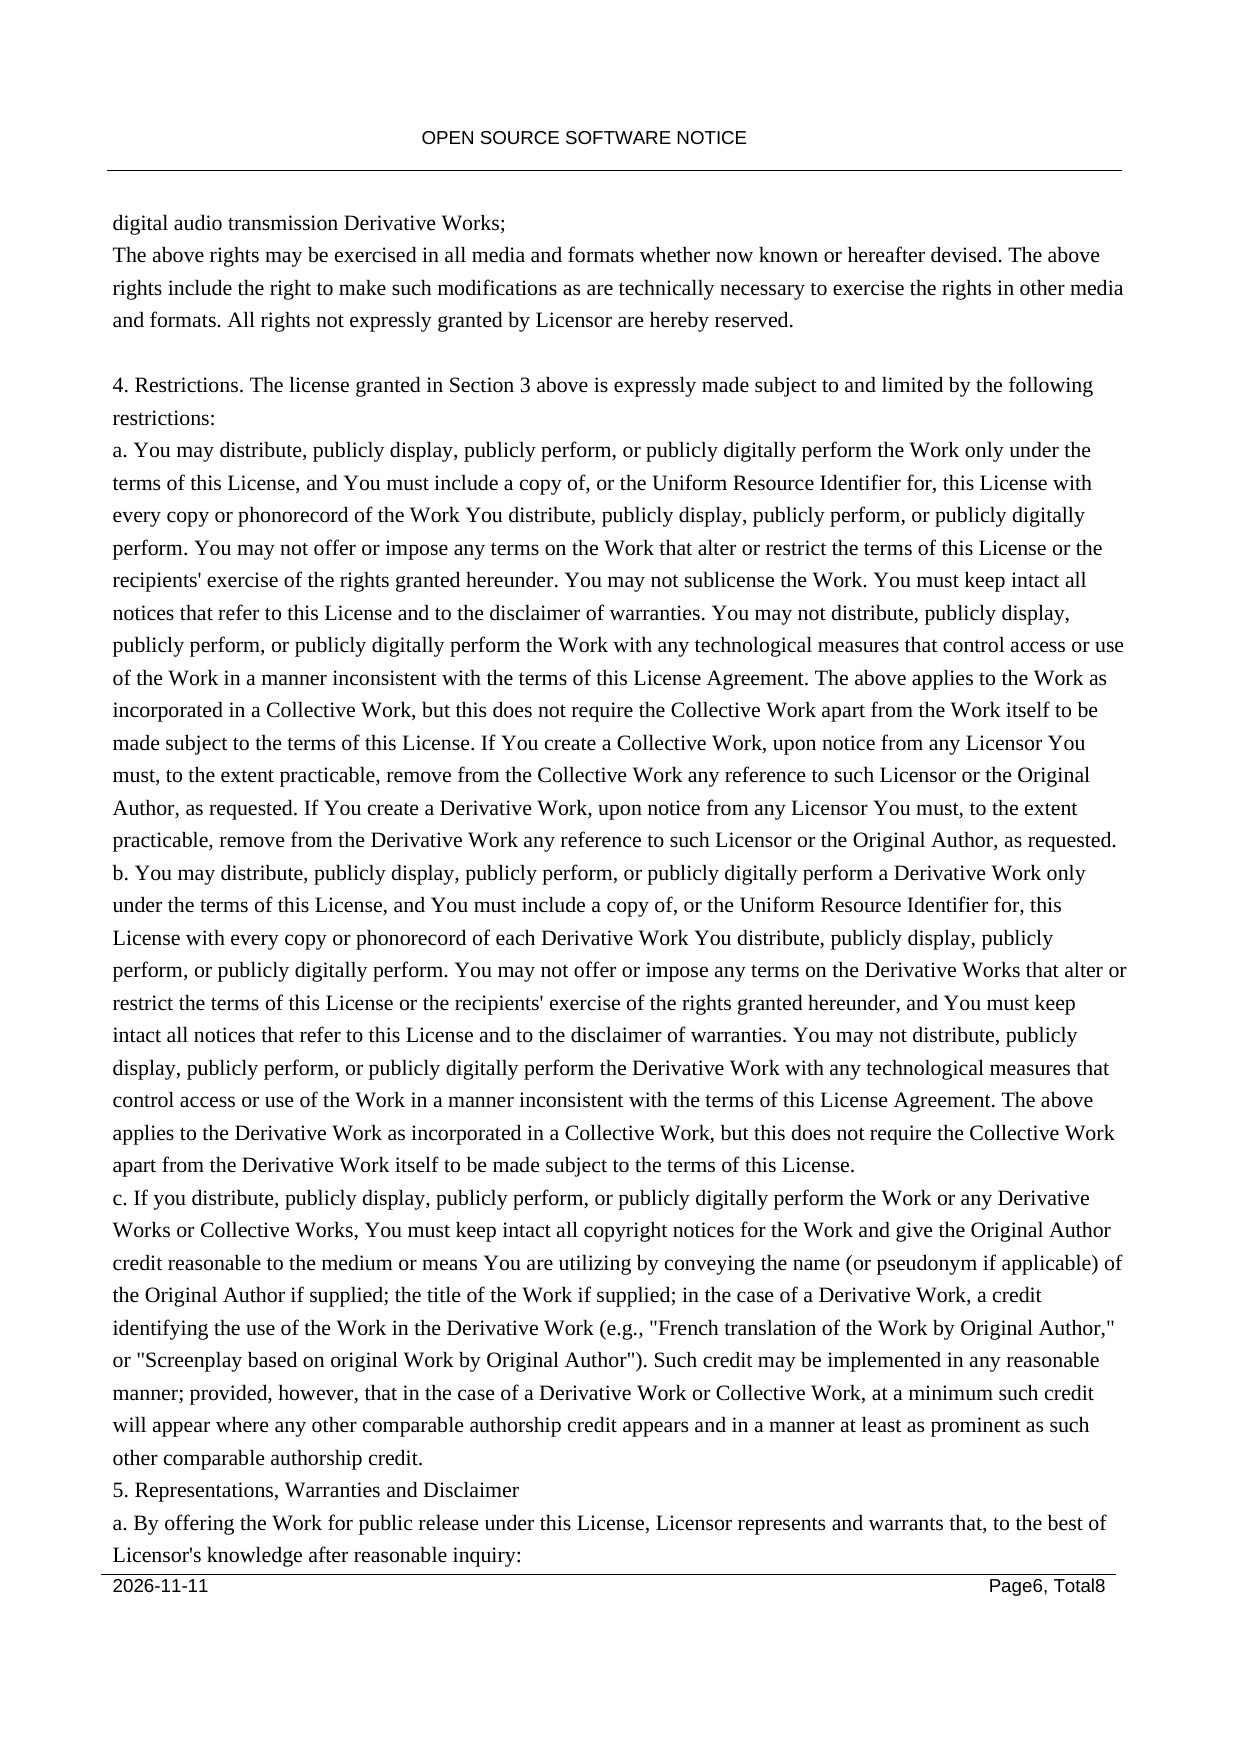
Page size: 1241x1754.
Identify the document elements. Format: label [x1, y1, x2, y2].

text [112, 206, 1128, 1571]
